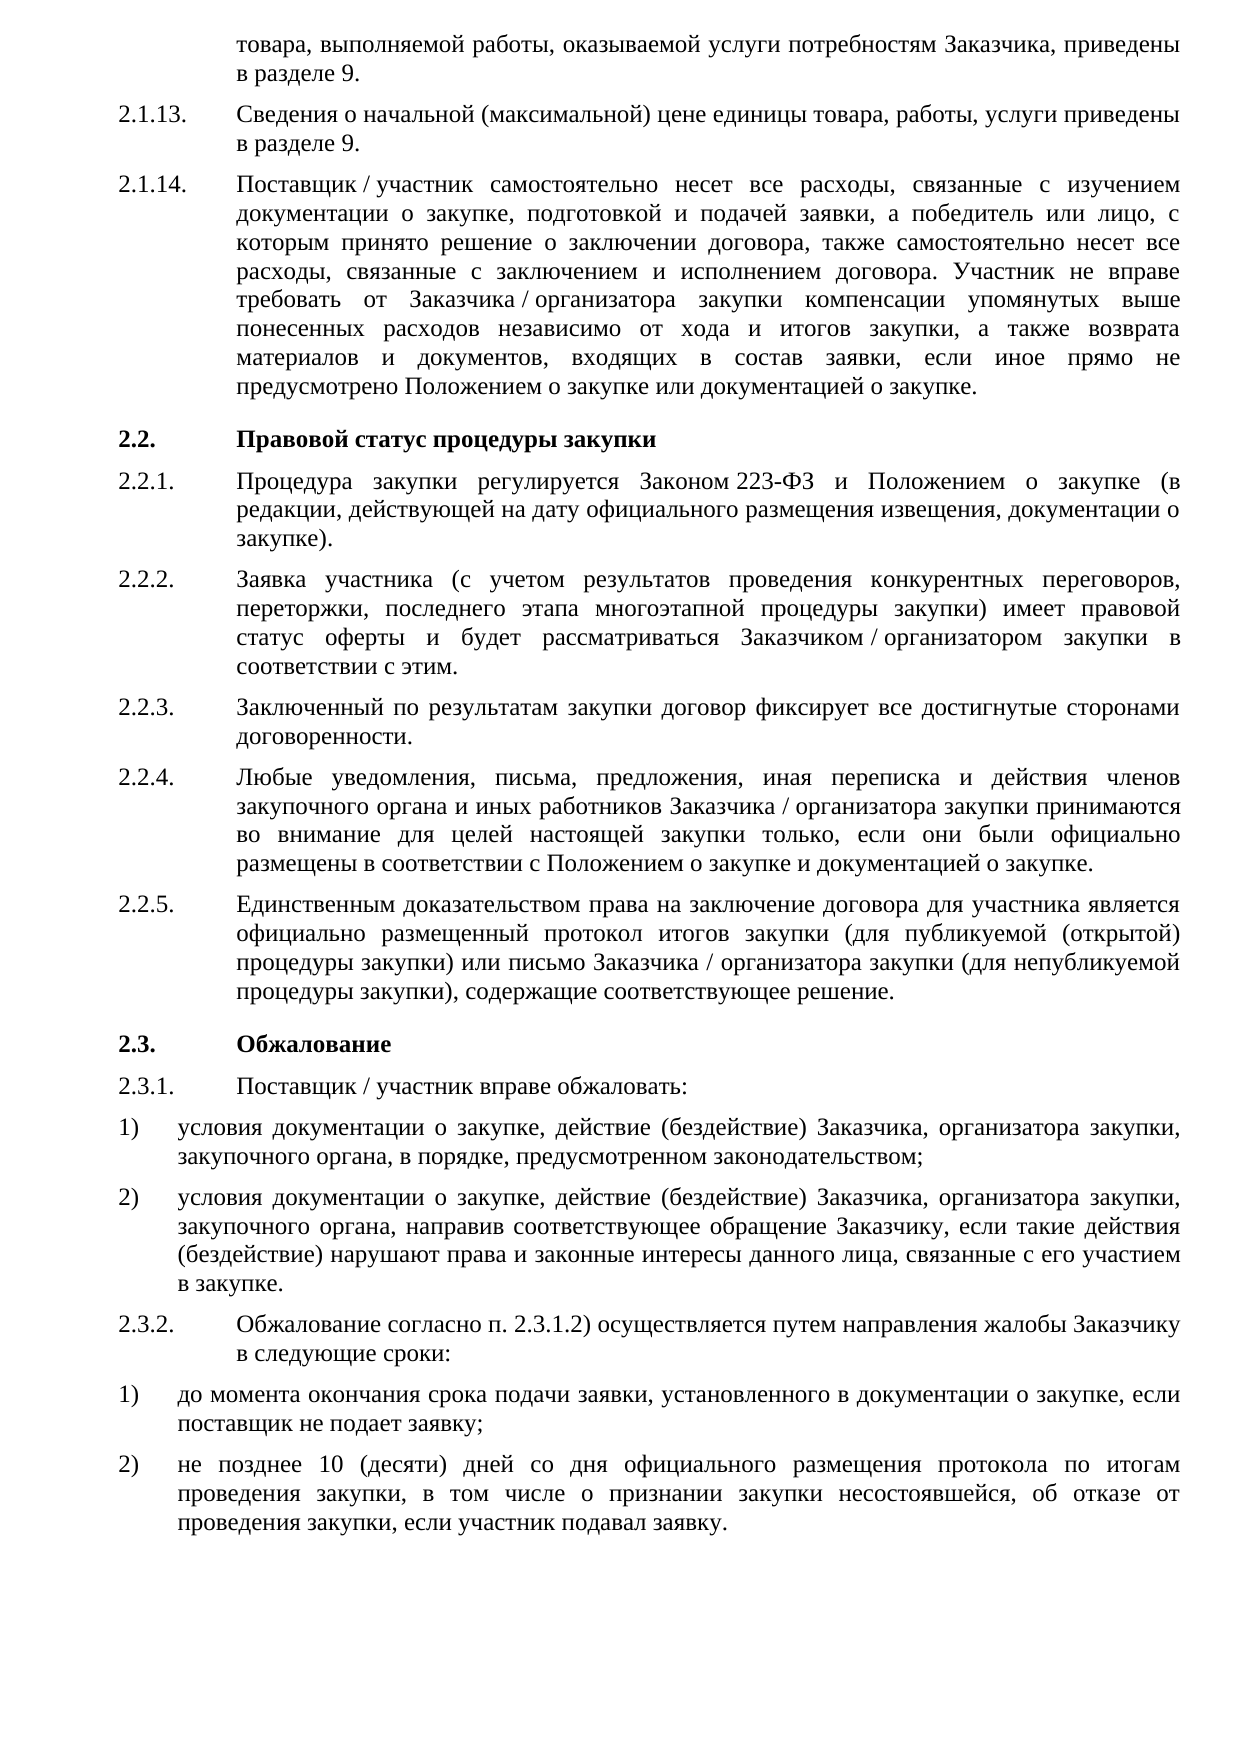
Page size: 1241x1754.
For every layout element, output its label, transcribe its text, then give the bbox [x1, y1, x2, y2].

text условия документации о закупке, действие (бездействие) Заказчика, организатора закупки, закупочного органа, направив соответствующее обращение Заказчику, если такие действия (бездействие) нарушают права и законные интересы данного лица, связанные с его участием в закупке. [118, 1182, 1181, 1297]
text Обжалование согласно п. 2.3.1.2) осуществляется путем направления жалобы Заказчику в следующие сроки: [118, 1309, 1181, 1367]
text Поставщик / участник вправе обжаловать: [118, 1071, 1181, 1099]
text условия документации о закупке, действие (бездействие) Заказчика, организатора закупки, закупочного органа, в порядке, предусмотренном законодательством; [118, 1112, 1181, 1169]
text не позднее 10 (десяти) дней со дня официального размещения протокола по итогам проведения закупки, в том числе о признании закупки несостоявшейся, об отказе от проведения закупки, если участник подавал заявку. [118, 1449, 1181, 1536]
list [118, 29, 1181, 87]
text Единственным доказательством права на заключение договора для участника является официально размещенный протокол итогов закупки (для публикуемой (открытой) процедуры закупки) или письмо Заказчика / организатора закупки (для непубликуемой процедуры закупки), содержащие соответствующее решение. [118, 889, 1181, 1004]
text до момента окончания срока подачи заявки, установленного в документации о закупке, если поставщик не подает заявку; [118, 1379, 1181, 1437]
text Правовой статус процедуры закупки [118, 424, 1181, 453]
text Заключенный по результатам закупки договор фиксирует все достигнутые сторонами договоренности. [118, 692, 1181, 749]
text Обжалование [118, 1029, 1181, 1058]
text Любые уведомления, письма, предложения, иная переписка и действия членов закупочного органа и иных работников Заказчика / организатора закупки принимаются во внимание для целей настоящей закупки только, если они были официально размещены в соответствии с Положением о закупке и документацией о закупке. [118, 762, 1181, 877]
text Процедура закупки регулируется Законом 223-ФЗ и Положением о закупке (в редакции, действующей на дату официального размещения извещения, документации о закупке). [118, 466, 1181, 552]
list Сведения о начальной (максимальной) цене единицы товара, работы, услуги приведены в разделе 9. [118, 99, 1181, 157]
text Поставщик / участник самостоятельно несет все расходы, связанные с изучением документации о закупке, подготовкой и подачей заявки, а победитель или лицо, с которым принято решение о заключении договора, также самостоятельно несет все расходы, связанные с заключением и исполнением договора. Участник не вправе требовать от Заказчика / организатора закупки компенсации упомянутых выше понесенных расходов независимо от хода и итогов закупки, а также возврата материалов и документов, входящих в состав заявки, если иное прямо не предусмотрено Положением о закупке или документацией о закупке. [118, 169, 1181, 399]
text Заявка участника (с учетом результатов проведения конкурентных переговоров, переторжки, последнего этапа многоэтапной процедуры закупки) имеет правовой статус оферты и будет рассматриваться Заказчиком / организатором закупки в соответствии с этим. [118, 564, 1181, 679]
